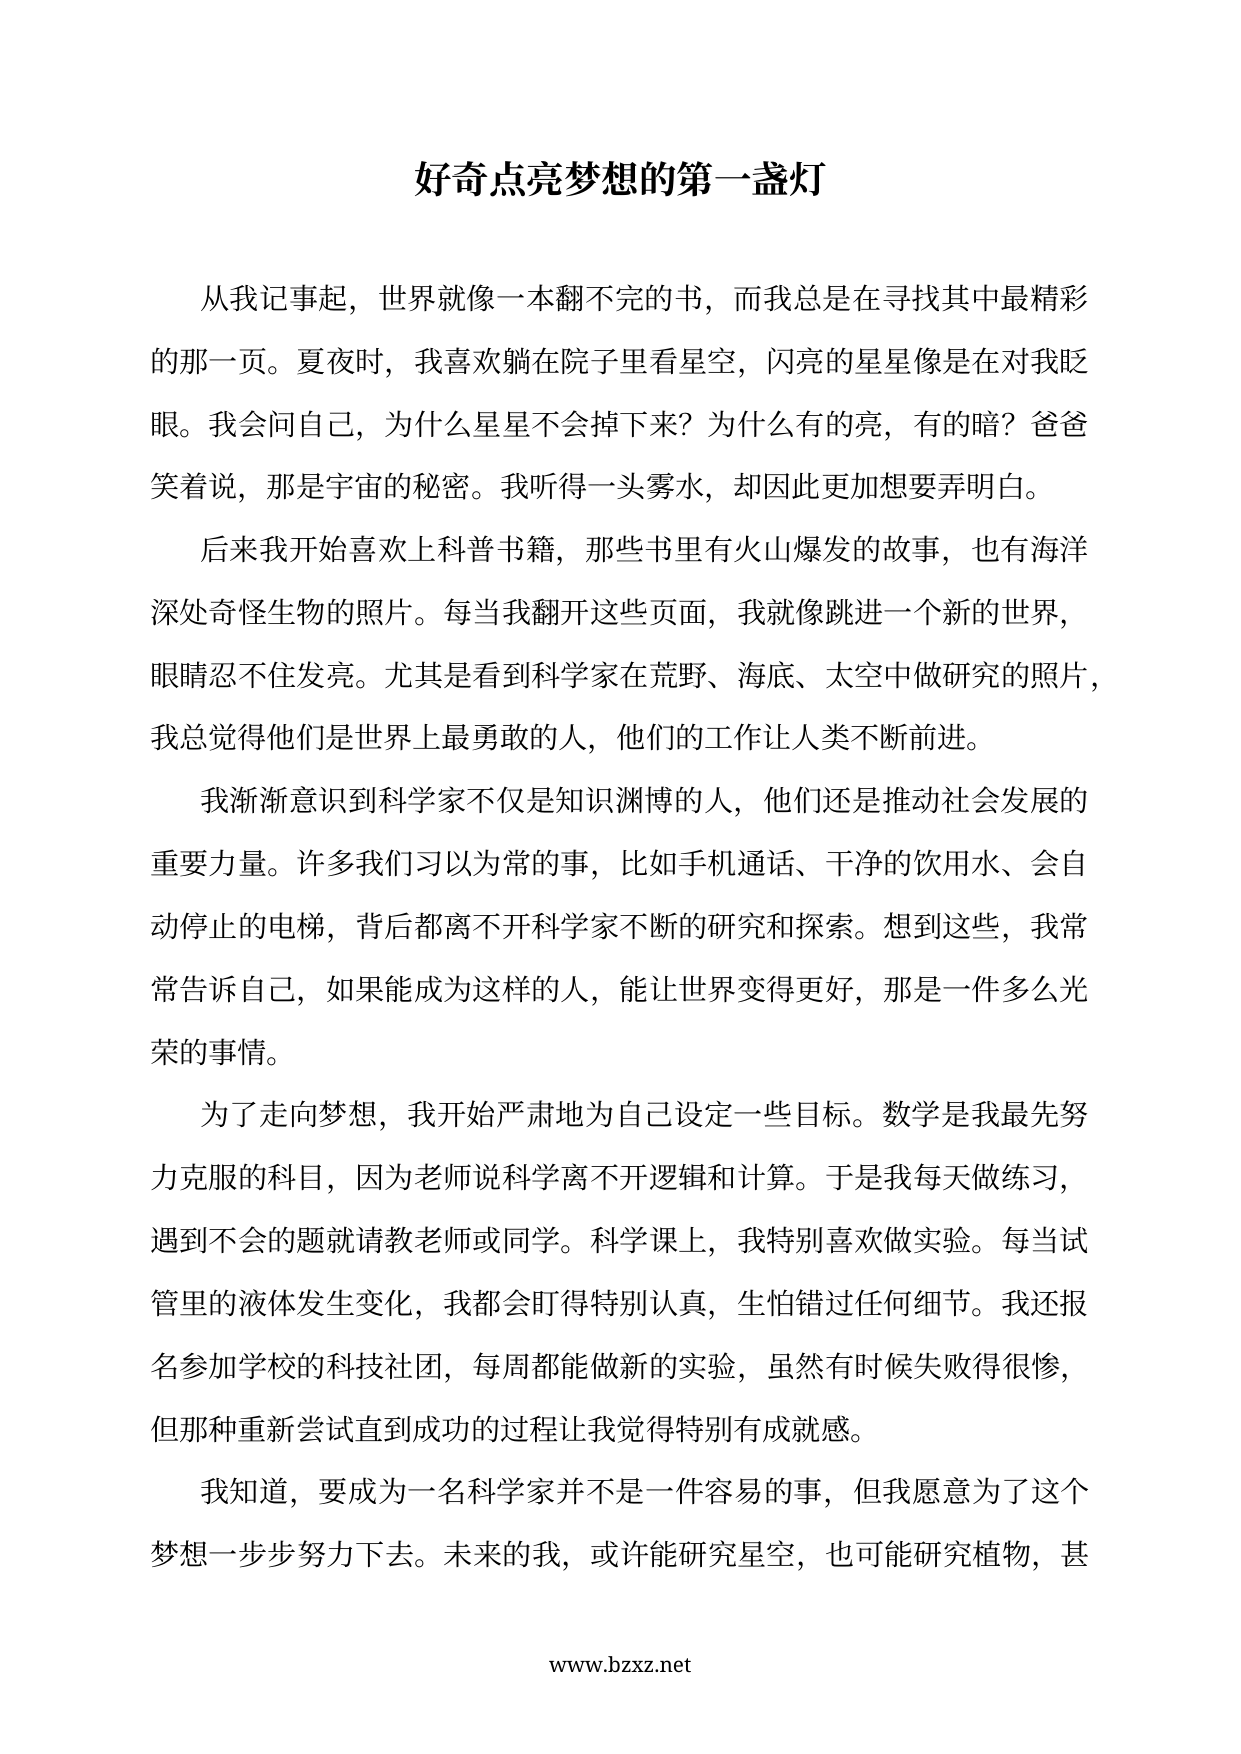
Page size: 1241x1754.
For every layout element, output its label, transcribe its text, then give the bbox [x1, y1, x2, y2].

subtitle 好奇点亮梦想的第一盏灯 [150, 150, 1090, 204]
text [150, 1469, 1090, 1574]
text 后来我开始喜欢上科普书籍，那些书里有火山爆发的故事，也有海洋深处奇怪生物的照片。每当我翻开这些页面，我就像跳进一个新的世界，眼睛忍不住发亮。尤其是看到科学家在荒野、海底、太空中做研究的照片，我总觉得他们是世界上最勇敢的人，他们的工作让人类不断前进。 [150, 527, 1090, 757]
text 我渐渐意识到科学家不仅是知识渊博的人，他们还是推动社会发展的重要力量。许多我们习以为常的事，比如手机通话、干净的饮用水、会自动停止的电梯，背后都离不开科学家不断的研究和探索。想到这些，我常常告诉自己，如果能成为这样的人，能让世界变得更好，那是一件多么光荣的事情。 [150, 778, 1090, 1071]
text 为了走向梦想，我开始严肃地为自己设定一些目标。数学是我最先努力克服的科目，因为老师说科学离不开逻辑和计算。于是我每天做练习，遇到不会的题就请教老师或同学。科学课上，我特别喜欢做实验。每当试管里的液体发生变化，我都会盯得特别认真，生怕错过任何细节。我还报名参加学校的科技社团，每周都能做新的实验，虽然有时候失败得很惨，但那种重新尝试直到成功的过程让我觉得特别有成就感。 [150, 1092, 1090, 1448]
text 从我记事起，世界就像一本翻不完的书，而我总是在寻找其中最精彩的那一页。夏夜时，我喜欢躺在院子里看星空，闪亮的星星像是在对我眨眼。我会问自己，为什么星星不会掉下来？为什么有的亮，有的暗？爸爸笑着说，那是宇宙的秘密。我听得一头雾水，却因此更加想要弄明白。 [150, 276, 1090, 506]
